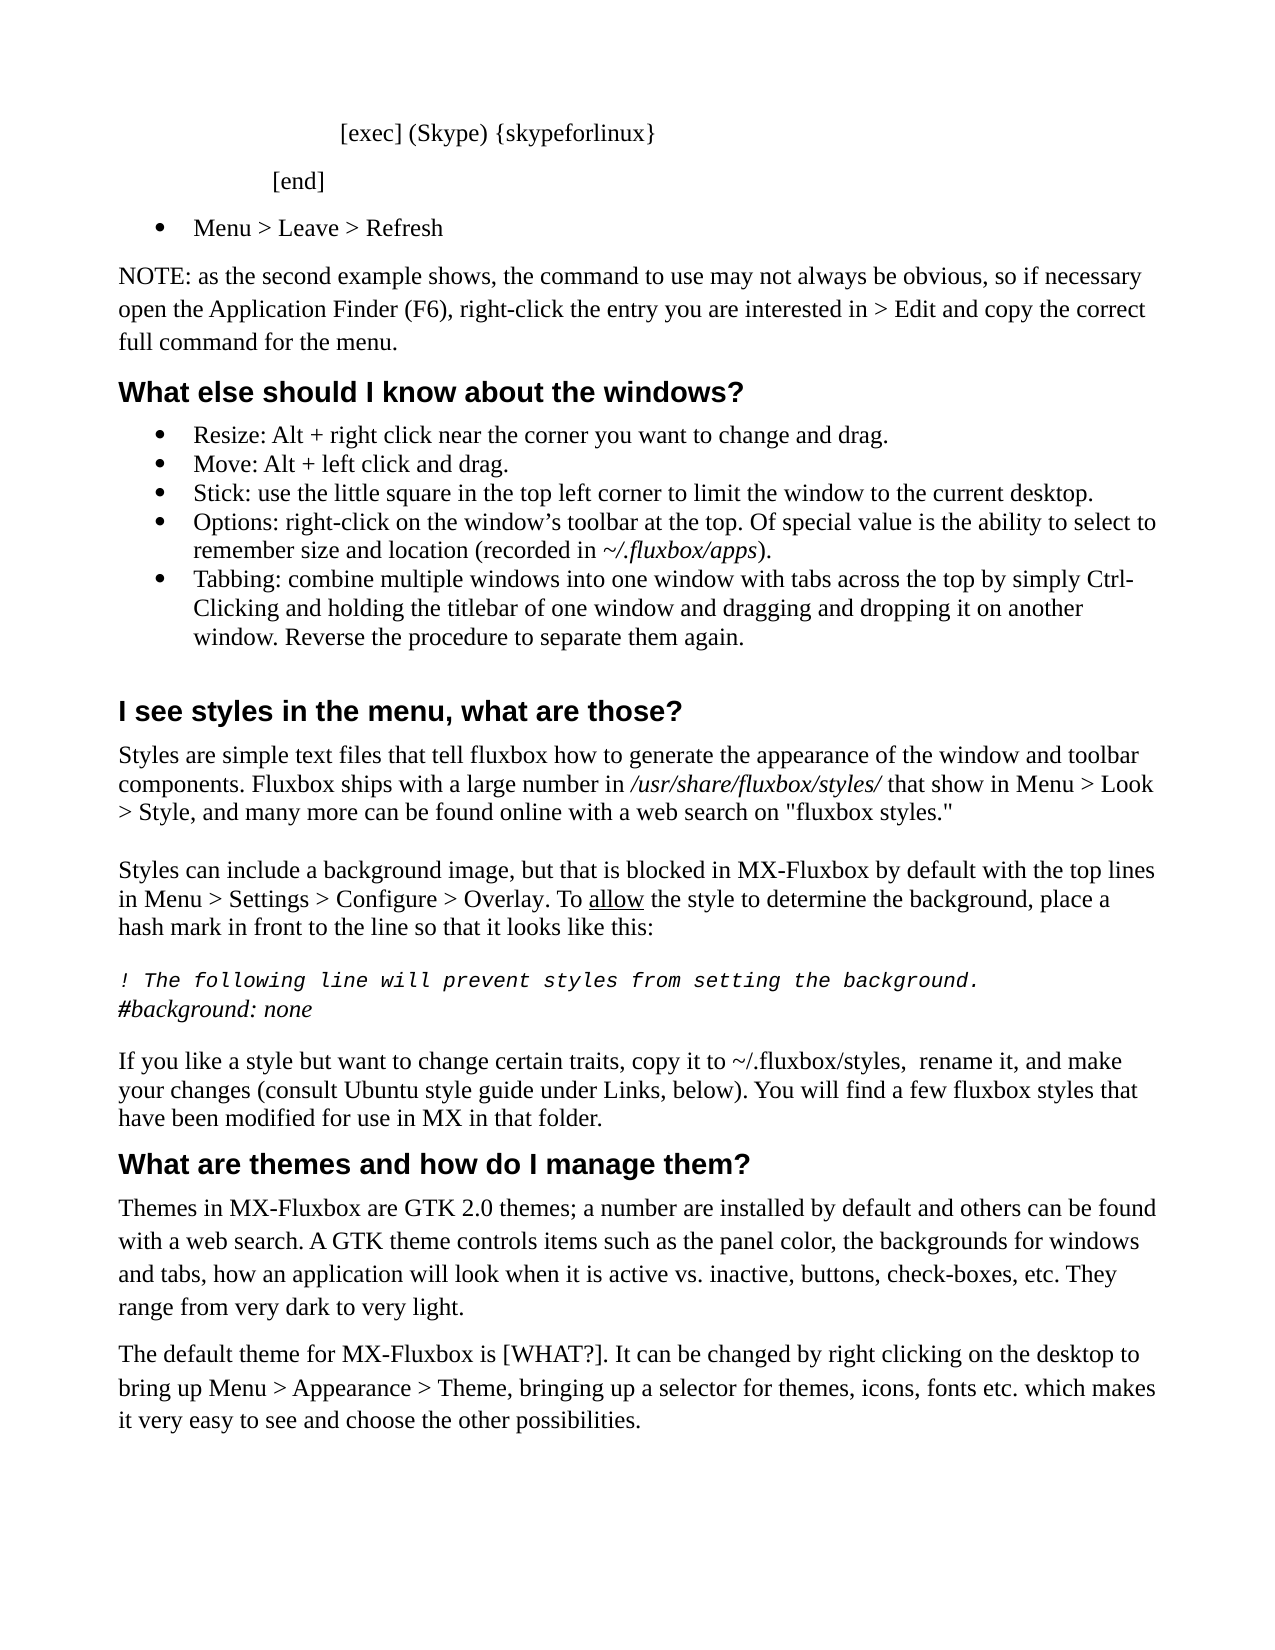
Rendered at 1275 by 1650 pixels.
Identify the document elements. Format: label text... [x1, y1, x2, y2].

text ! The following line will prevent styles from setting the background. [118, 970, 1157, 994]
text The default theme for MX-Fluxbox is [WHAT?]. It can be changed by right clicking on the desktop to bring up Menu > Appearance > Theme, bringing up a selector for themes, icons, fonts etc. which makes it very easy to see and choose the other possibilities. [118, 1339, 1157, 1434]
list Tabbing: combine multiple windows into one window with tabs across the top by simply Ctrl-Clicking and holding the titlebar of one window and dragging and dropping it on another window. Reverse the procedure to separate them again. [156, 564, 1157, 651]
text NOTE: as the second example shows, the command to use may not always be obvious, so if necessary open the Application Finder (F6), right-click the entry you are interested in > Edit and copy the correct full command for the menu. [118, 261, 1157, 356]
list Stick: use the little square in the top left corner to limit the window to the current desktop. [156, 478, 1157, 507]
text Themes in MX-Fluxbox are GTK 2.0 themes; a number are installed by default and others can be found with a web search. A GTK theme controls items such as the panel color, the backgrounds for windows and tabs, how an application will look when it is active vs. inactive, buttons, check-boxes, etc. They range from very dark to very light. [118, 1193, 1157, 1321]
list Menu > Leave > Refresh [156, 213, 1157, 242]
text Styles can include a background image, but that is blocked in MX-Fluxbox by default with the top lines in Menu > Settings > Configure > Overlay. To allow the style to determine the background, place a hash mark in front to the line so that it looks like this: [118, 855, 1157, 941]
text [exec] (Skype) {skypeforlinux} [118, 118, 1157, 147]
list Move: Alt + left click and drag. [156, 449, 1157, 478]
list Options: right-click on the window’s toolbar at the top. Of special value is the ability to select to remember size and location (recorded in ~/.fluxbox/apps). [156, 507, 1157, 564]
text If you like a style but want to change certain traits, copy it to ~/.fluxbox/styles, rename it, and make your changes (consult Ubuntu style guide under Links, below). You will find a few fluxbox styles that have been modified for use in MX in that folder. [118, 1046, 1157, 1132]
subtitle What else should I know about the windows? [118, 374, 1157, 408]
list Resize: Alt + right click near the corner you want to change and drag. [156, 421, 1157, 449]
subtitle I see styles in the menu, what are those? [118, 694, 1157, 727]
text #background: none [118, 994, 1157, 1022]
text Styles are simple text files that tell fluxbox how to generate the appearance of the window and toolbar components. Fluxbox ships with a large number in /usr/share/fluxbox/styles/ that show in Menu > Look > Style, and many more can be found online with a web search on "fluxbox styles." [118, 740, 1157, 826]
subtitle What are themes and how do I manage them? [118, 1147, 1157, 1180]
text [end] [118, 166, 1157, 194]
